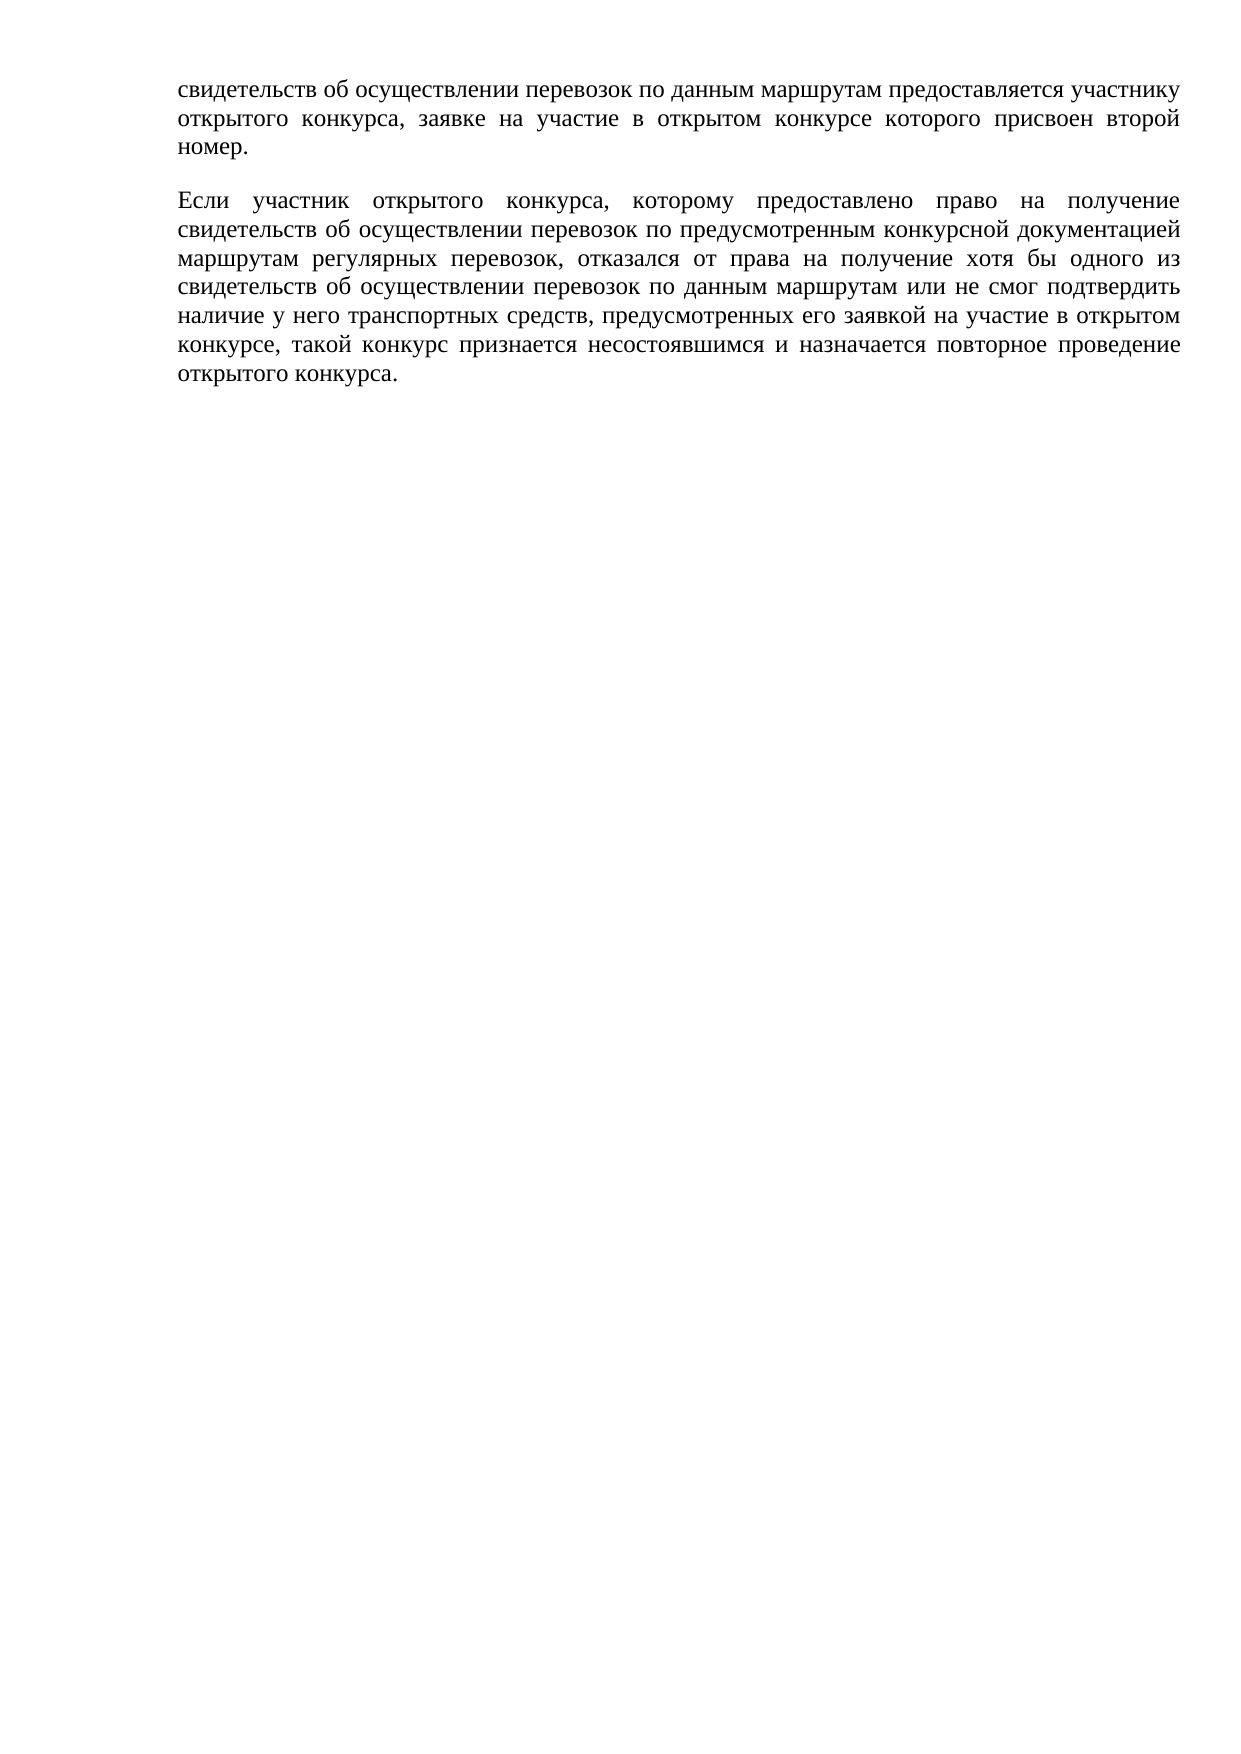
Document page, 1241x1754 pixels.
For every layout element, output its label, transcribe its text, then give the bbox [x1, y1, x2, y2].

text Если участник открытого конкурса, которому предоставлено право на получение свидетельств об осуществлении перевозок по предусмотренным конкурсной документацией маршрутам регулярных перевозок, отказался от права на получение хотя бы одного из свидетельств об осуществлении перевозок по данным маршрутам или не смог подтвердить наличие у него транспортных средств, предусмотренных его заявкой на участие в открытом конкурсе, такой конкурс признается несостоявшимся и назначается повторное проведение открытого конкурса. [177, 185, 1181, 386]
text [177, 74, 1181, 160]
